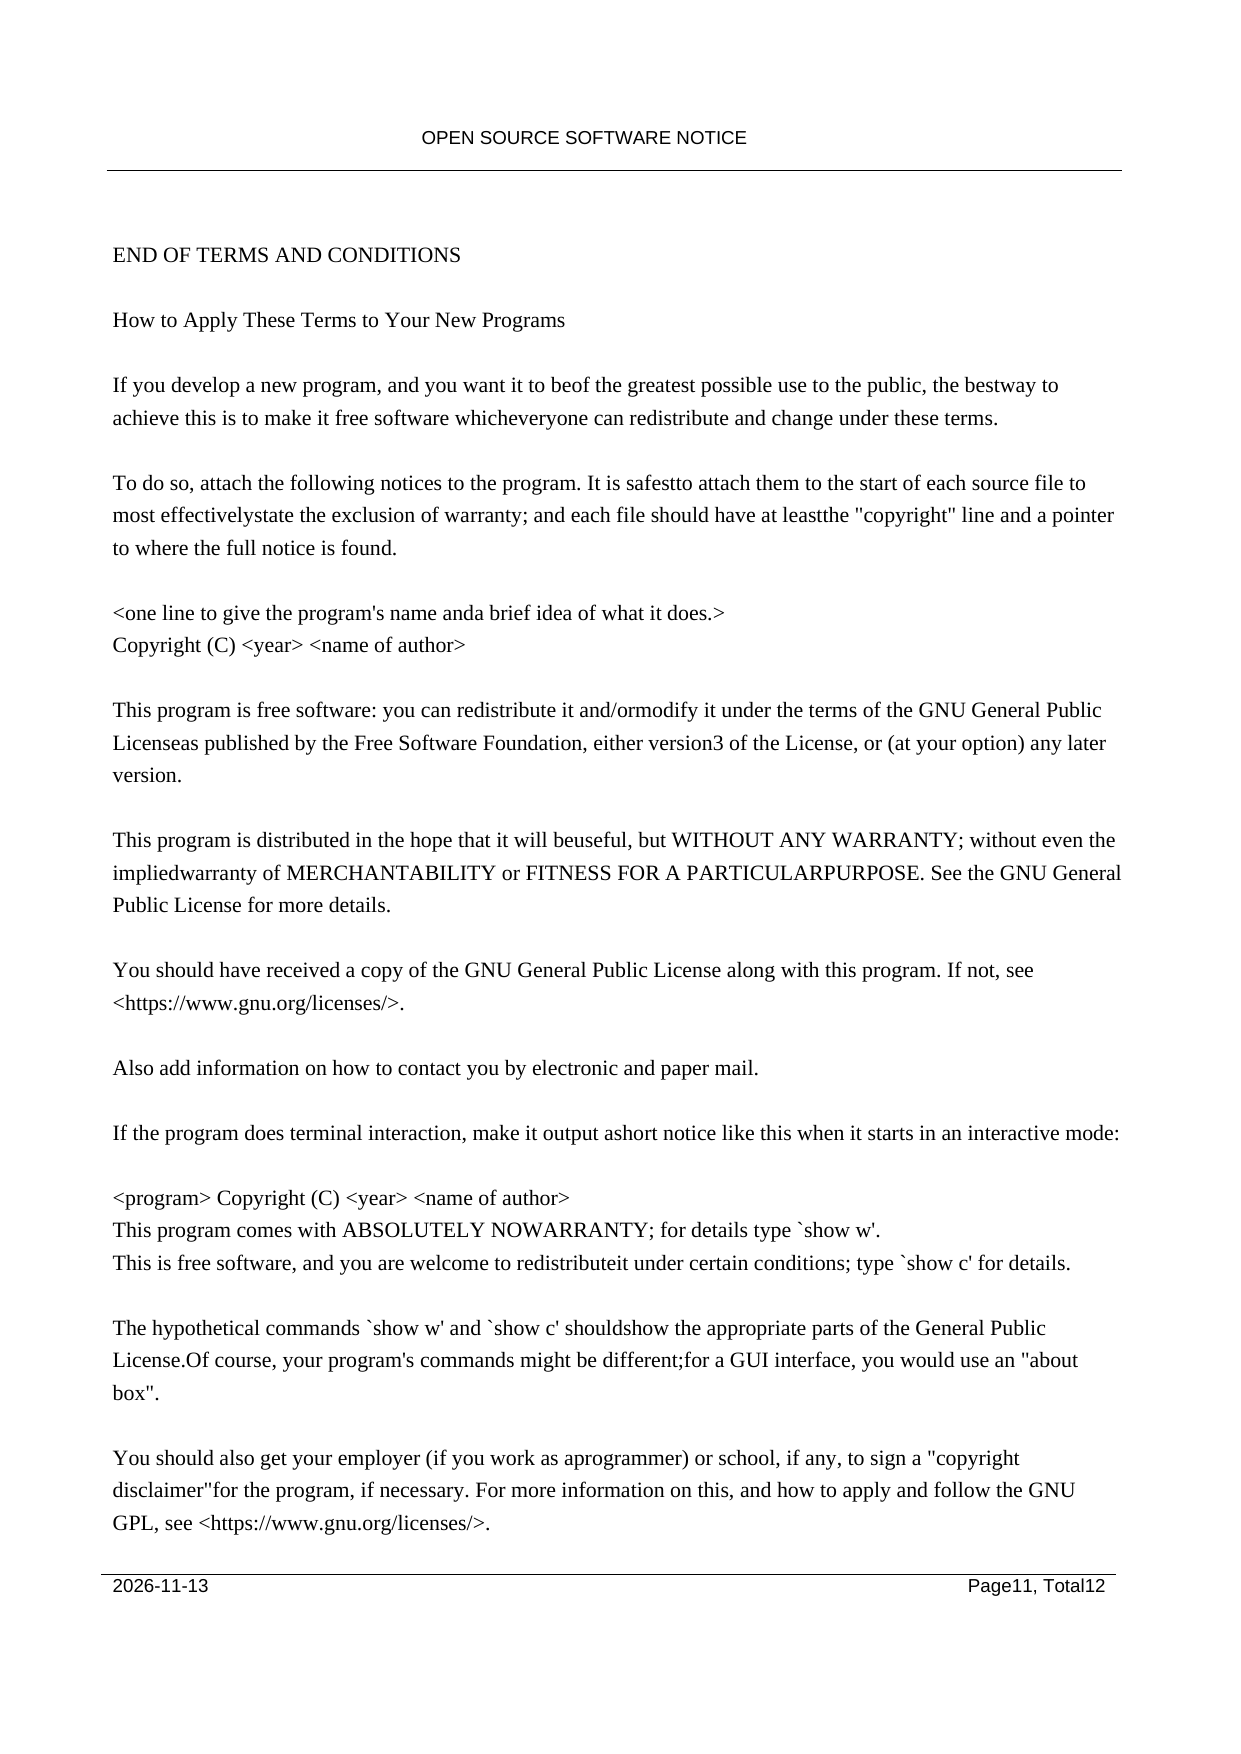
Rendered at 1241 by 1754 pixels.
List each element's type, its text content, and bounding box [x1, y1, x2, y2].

text You should have received a copy of the GNU General Public License along with this program. If not, see <https://www.gnu.org/licenses/>. [112, 954, 1128, 1019]
text This program is distributed in the hope that it will beuseful, but WITHOUT ANY WARRANTY; without even the impliedwarranty of MERCHANTABILITY or FITNESS FOR A PARTICULARPURPOSE. See the GNU General Public License for more details. [112, 824, 1128, 921]
text <program> Copyright (C) <year> <name of author> [112, 1181, 1128, 1214]
text Copyright (C) <year> <name of author> [112, 629, 1128, 661]
text Also add information on how to contact you by electronic and paper mail. [112, 1051, 1128, 1084]
text You should also get your employer (if you work as aprogrammer) or school, if any, to sign a "copyright disclaimer"for the program, if necessary. For more information on this, and how to apply and follow the GNU GPL, see <https://www.gnu.org/licenses/>. [112, 1441, 1128, 1539]
text If you develop a new program, and you want it to beof the greatest possible use to the public, the bestway to achieve this is to make it free software whicheveryone can redistribute and change under these terms. [112, 369, 1128, 434]
text END OF TERMS AND CONDITIONS [112, 239, 1128, 271]
text This is free software, and you are welcome to redistributeit under certain conditions; type `show c' for details. [112, 1246, 1128, 1279]
text To do so, attach the following notices to the program. It is safestto attach them to the start of each source file to most effectivelystate the exclusion of warranty; and each file should have at leastthe "copyright" line and a pointer to where the full notice is found. [112, 466, 1128, 564]
text The hypothetical commands `show w' and `show c' shouldshow the appropriate parts of the General Public License.Of course, your program's commands might be different;for a GUI interface, you would use an "about box". [112, 1311, 1128, 1409]
text How to Apply These Terms to Your New Programs [112, 304, 1128, 336]
text This program comes with ABSOLUTELY NOWARRANTY; for details type `show w'. [112, 1214, 1128, 1246]
text <one line to give the program's name anda brief idea of what it does.> [112, 596, 1128, 629]
text This program is free software: you can redistribute it and/ormodify it under the terms of the GNU General Public Licenseas published by the Free Software Foundation, either version3 of the License, or (at your option) any later version. [112, 694, 1128, 791]
text If the program does terminal interaction, make it output ashort notice like this when it starts in an interactive mode: [112, 1116, 1128, 1149]
